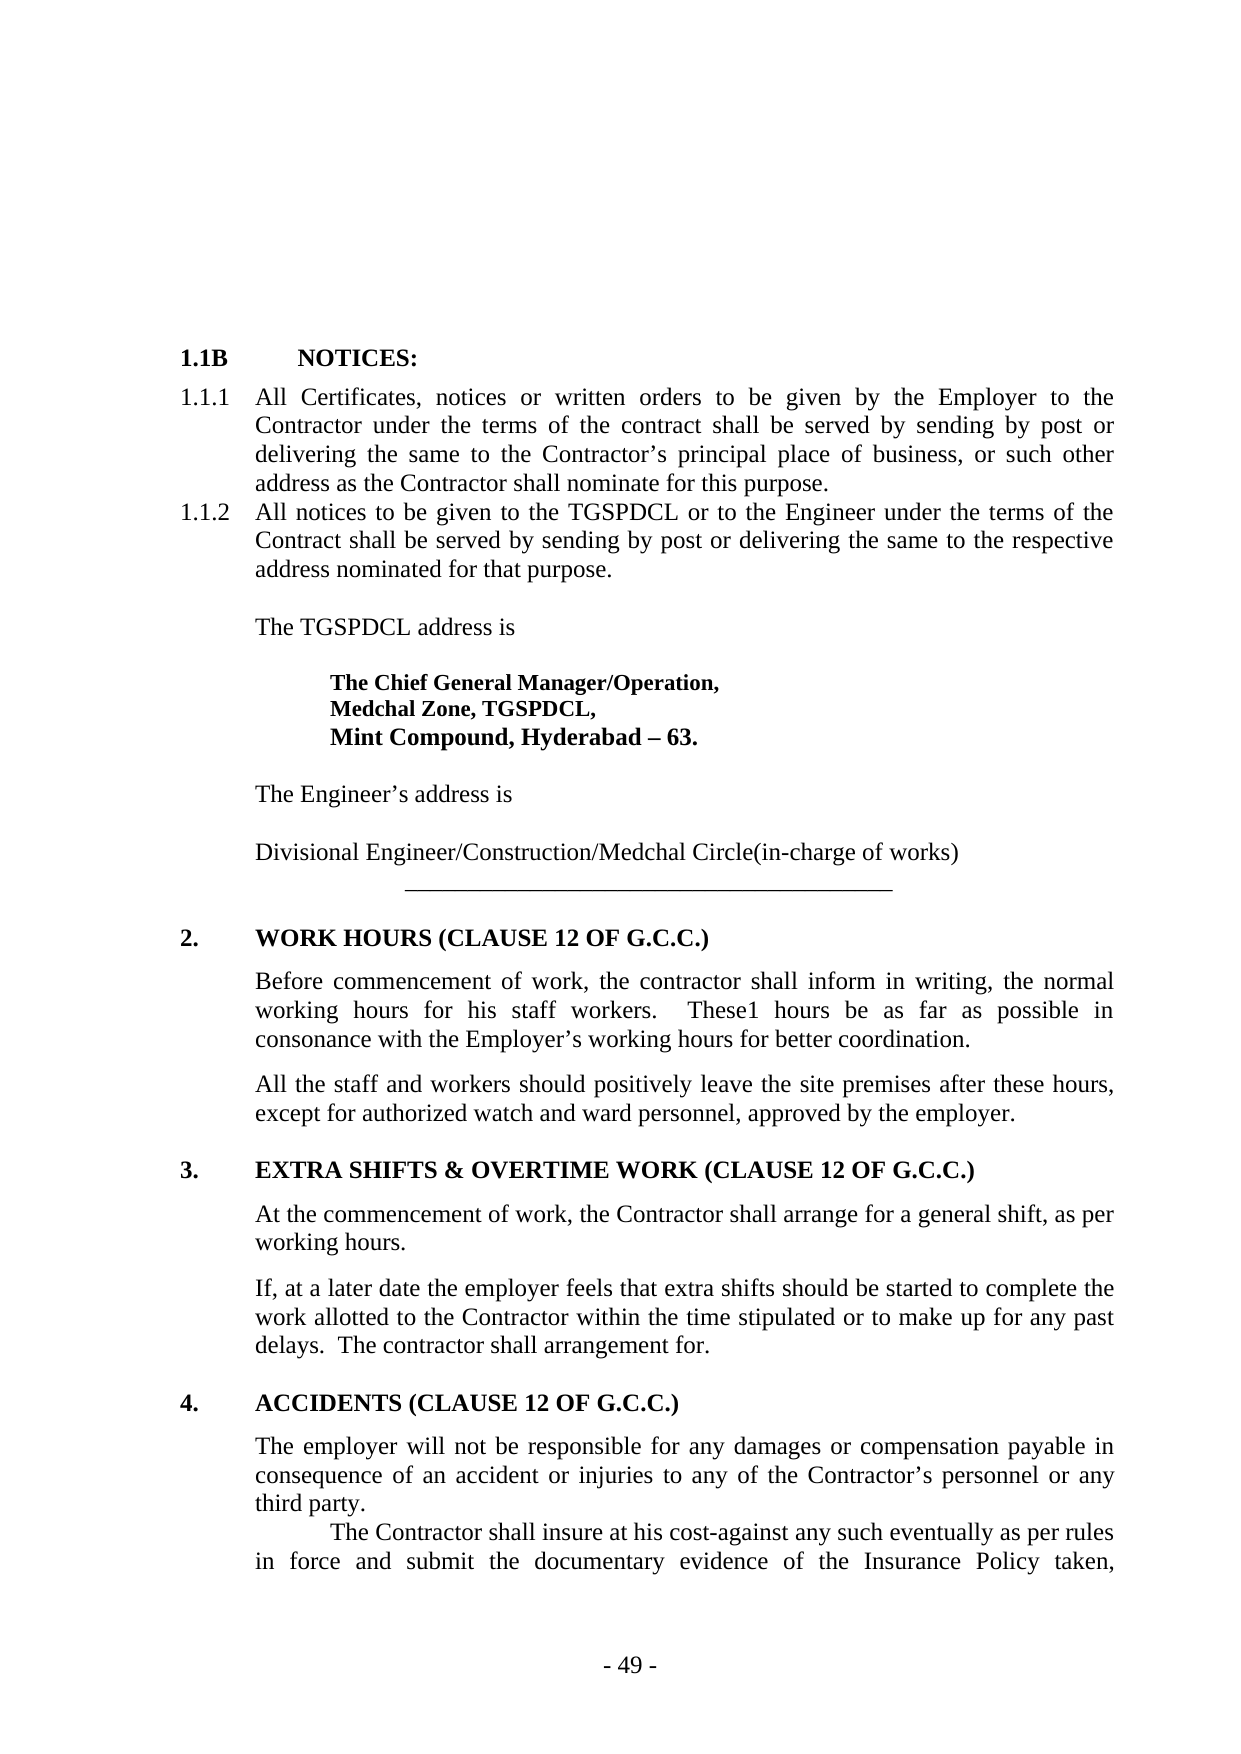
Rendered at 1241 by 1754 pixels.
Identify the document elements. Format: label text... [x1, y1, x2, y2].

text Mint Compound, – 63. [330, 722, 1115, 751]
text Before commencement of work, the contractor shall inform in writing, the normal working hours for his staff workers. These1 hours be as far as possible in consonance with the Employer’s working hours for better coordination. [255, 966, 1115, 1052]
text Medchal Zone, TGSPDCL, [330, 696, 1115, 722]
list WORK HOURS (CLAUSE 12 OF G.C.C.) [180, 923, 1115, 952]
text _______________________________________ [405, 866, 1115, 894]
text The TGSPDCL address is [180, 612, 1115, 640]
list All Certificates, notices or written orders to be given by the Employer to the Contractor under the terms of the contract shall be served by sending by post or delivering the same to the Contractor’s principal place of business, or such other address as the Contractor shall nominate for this purpose. [180, 382, 1115, 497]
text The Engineer’s address is [180, 779, 1115, 808]
text The employer will not be responsible for any damages or compensation payable in consequence of an accident or injuries to any of the Contractor’s personnel or any third party. [255, 1431, 1115, 1517]
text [255, 1517, 1115, 1575]
text Divisional Engineer/Construction/Medchal Circle(in-charge of works) [180, 837, 1115, 866]
list EXTRA SHIFTS & OVERTIME WORK (CLAUSE 12 OF G.C.C.) [180, 1156, 1115, 1184]
text The Chief General Manager/Operation, [330, 669, 1115, 696]
list All notices to be given to the TGSPDCL or to the Engineer under the terms of the Contract shall be served by sending by post or delivering the same to the respective address nominated for that purpose. [180, 497, 1115, 583]
text All the staff and workers should positively leave the site premises after these hours, except for authorized watch and ward personnel, approved by the employer. [255, 1069, 1115, 1127]
list ACCIDENTS (CLAUSE 12 OF G.C.C.) [180, 1388, 1115, 1417]
text If, at a later date the employer feels that extra shifts should be started to complete the work allotted to the Contractor within the time stipulated or to make up for any past delays. The contractor shall arrangement for. [255, 1273, 1115, 1359]
text 1.1B NOTICES: [180, 343, 1115, 372]
text At the commencement of work, the Contractor shall arrange for a general shift, as per working hours. [255, 1199, 1115, 1256]
